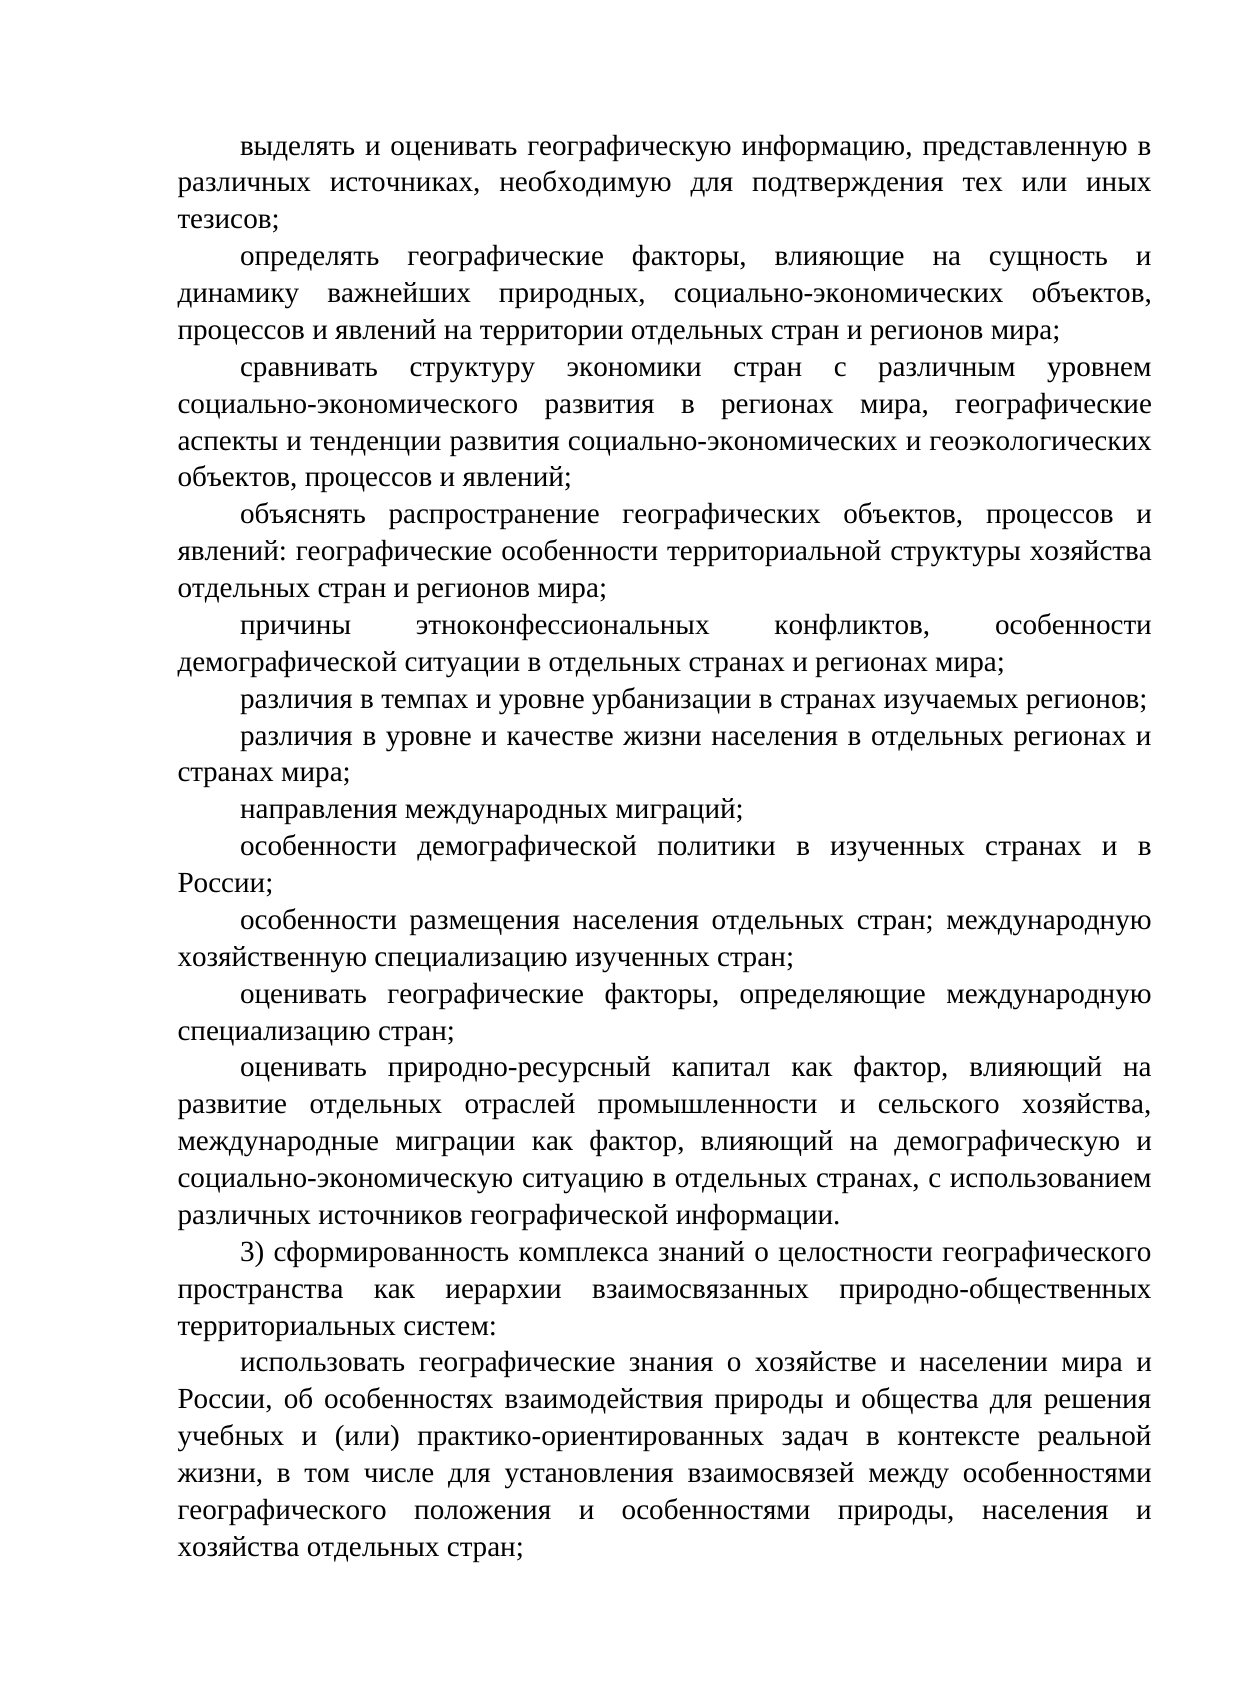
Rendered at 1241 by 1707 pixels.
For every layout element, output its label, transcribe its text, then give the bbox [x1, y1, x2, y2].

text направления международных миграций; [177, 791, 1152, 825]
text особенности размещения населения отдельных стран; международную хозяйственную специализацию изученных стран; [177, 902, 1152, 972]
text различия в уровне и качестве жизни населения в отдельных регионах и странах мира; [177, 718, 1152, 788]
text использовать географические знания о хозяйстве и населении мира и России, об особенностях взаимодействия природы и общества для решения учебных и (или) практико-ориентированных задач в контексте реальной жизни, в том числе для установления взаимосвязей между особенностями географического положения и особенностями природы, населения и хозяйства отдельных стран; [177, 1344, 1152, 1562]
text особенности демографической политики в изученных странах и в России; [177, 828, 1152, 899]
text объяснять распространение географических объектов, процессов и явлений: географические особенности территориальной структуры хозяйства отдельных стран и регионов мира; [177, 496, 1152, 604]
text выделять и оценивать географическую информацию, представленную в различных источниках, необходимую для подтверждения тех или иных тезисов; [177, 128, 1152, 235]
text оценивать природно-ресурсный капитал как фактор, влияющий на развитие отдельных отраслей промышленности и сельского хозяйства, международные миграции как фактор, влияющий на демографическую и социально-экономическую ситуацию в отдельных странах, с использованием различных источников географической информации. [177, 1049, 1152, 1231]
text 3) сформированность комплекса знаний о целостности географического пространства как иерархии взаимосвязанных природно-общественных территориальных систем: [177, 1234, 1152, 1341]
text сравнивать структуру экономики стран с различным уровнем социально-экономического развития в регионах мира, географические аспекты и тенденции развития социально-экономических и геоэкологических объектов, процессов и явлений; [177, 349, 1152, 493]
text причины этноконфессиональных конфликтов, особенности демографической ситуации в отдельных странах и регионах мира; [177, 607, 1152, 677]
text различия в темпах и уровне урбанизации в странах изучаемых регионов; [177, 681, 1152, 714]
text определять географические факторы, влияющие на сущность и динамику важнейших природных, социально-экономических объектов, процессов и явлений на территории отдельных стран и регионов мира; [177, 238, 1152, 346]
text оценивать географические факторы, определяющие международную специализацию стран; [177, 976, 1152, 1046]
